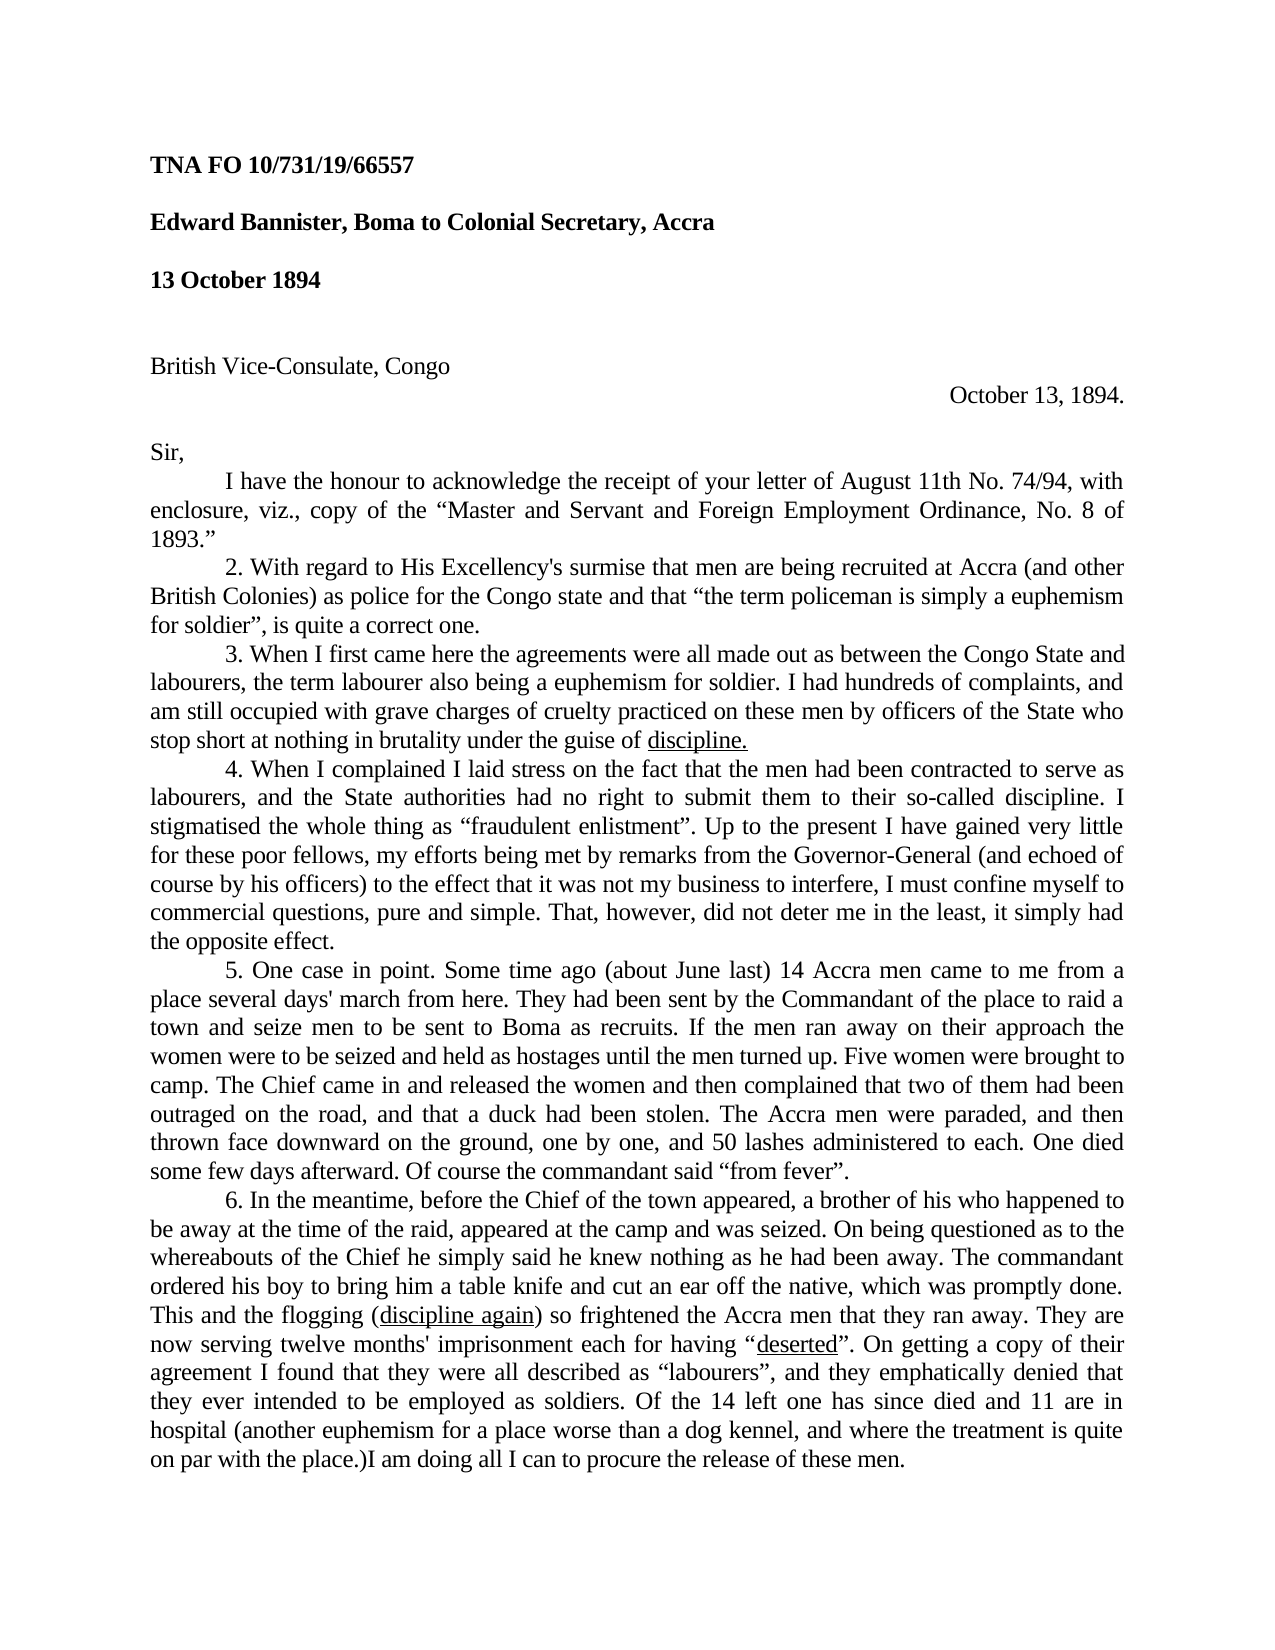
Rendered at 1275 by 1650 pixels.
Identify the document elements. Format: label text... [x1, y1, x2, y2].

text 13 October 1894 [150, 265, 1125, 294]
text 5. One case in point. Some time ago (about June last) 14 Accra men came to me from a place several days' march from here. They had been sent by the Commandant of the place to raid a town and seize men to be sent to Boma as recruits. If the men ran away on their approach the women were to be seized and held as hostages until the men turned up. Five women were brought to camp. The Chief came in and released the women and then complained that two of them had been outraged on the road, and that a duck had been stolen. The Accra men were paraded, and then thrown face downward on the ground, one by one, and 50 lashes administered to each. One died some few days afterward. Of course the commandant said “from fever”. [150, 955, 1125, 1185]
text British Vice-Consulate, Congo [150, 351, 1125, 380]
text 3. When I first came here the agreements were all made out as between the Congo State and labourers, the term labourer also being a euphemism for soldier. I had hundreds of complaints, and am still occupied with grave charges of cruelty practiced on these men by officers of the State who stop short at nothing in brutality under the guise of discipline. [150, 639, 1125, 754]
text 2. With regard to His Excellency's surmise that men are being recruited at Accra (and other British Colonies) as police for the Congo state and that “the term policeman is simply a euphemism for soldier”, is quite a correct one. [150, 552, 1125, 639]
text I have the honour to acknowledge the receipt of your letter of August 11th No. 74/94, with enclosure, viz., copy of the “Master and Servant and Foreign Employment Ordinance, No. 8 of 1893.” [150, 466, 1125, 552]
text 6. In the meantime, before the Chief of the town appeared, a brother of his who happened to be away at the time of the raid, appeared at the camp and was seized. On being questioned as to the whereabouts of the Chief he simply said he knew nothing as he had been away. The commandant ordered his boy to bring him a table knife and cut an ear off the native, which was promptly done. This and the flogging (discipline again) so frightened the Accra men that they ran away. They are now serving twelve months' imprisonment each for having “deserted”. On getting a copy of their agreement I found that they were all described as “labourers”, and they emphatically denied that they ever intended to be employed as soldiers. Of the 14 left one has since died and 11 are in hospital (another euphemism for a place worse than a dog kennel, and where the treatment is quite on par with the place.)I am doing all I can to procure the release of these men. [150, 1185, 1125, 1472]
text October 13, 1894. [150, 380, 1125, 409]
text TNA FO 10/731/19/66557 [150, 150, 1125, 179]
text 4. When I complained I laid stress on the fact that the men had been contracted to serve as labourers, and the State authorities had no right to submit them to their so-called discipline. I stigmatised the whole thing as “fraudulent enlistment”. Up to the present I have gained very little for these poor fellows, my efforts being met by remarks from the Governor-General (and echoed of course by his officers) to the effect that it was not my business to interfere, I must confine myself to commercial questions, pure and simple. That, however, did not deter me in the least, it simply had the opposite effect. [150, 754, 1125, 955]
text Edward Bannister, Boma to Colonial Secretary, Accra [150, 207, 1125, 236]
text Sir, [150, 437, 1125, 466]
